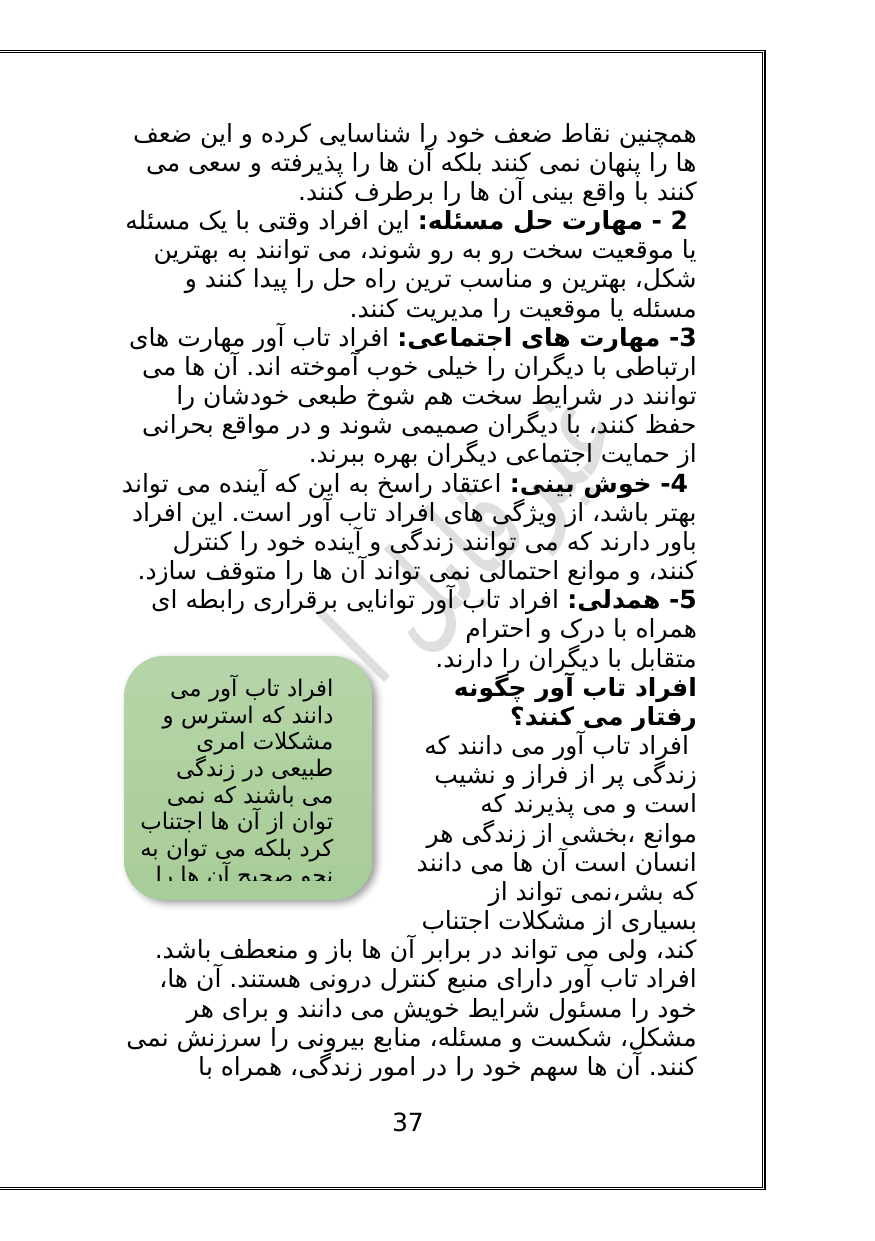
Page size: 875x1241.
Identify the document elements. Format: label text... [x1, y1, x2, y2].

text 2 - مهارت حل مسئله: این افراد وقتی با یک مسئله یا موقعیت سخت رو به رو شوند، می توانند به بهترین شکل، بهترین و مناسب ترین راه حل را پیدا کنند و مسئله یا موقعیت را مدیریت کنند. [119, 206, 697, 323]
text 3- مهارت های اجتماعی: افراد تاب آور مهارت های ارتباطی با دیگران را خیلی خوب آموخته اند. آن ها می توانند در شرایط سخت هم شوخ طبعی خودشان را حفظ کنند، با دیگران صمیمی شوند و در مواقع بحرانی از حمایت اجتماعی دیگران بهره ببرند. [119, 323, 697, 469]
text افراد تاب آور می دانند که زندگی پر از فراز و نشیب است و می پذیرند که موانع ،بخشی از زندگی هر انسان است آن ها می دانند که بشر،نمی تواند از بسیاری از مشکلات اجتناب کند، ولی می تواند در برابر آن ها باز و منعطف باشد. [119, 731, 697, 964]
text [119, 964, 697, 1081]
text 4- خوش بینی: اعتقاد راسخ به این که آینده می تواند بهتر باشد، از ویژگی های افراد تاب آور است. این افراد باور دارند که می توانند زندگی و آینده خود را کنترل کنند، و موانع احتمالی نمی تواند آن ها را متوقف سازد. [119, 469, 697, 585]
text 5- همدلی: افراد تاب آور توانایی برقراری رابطه ای همراه با درک و احترام متقابل با دیگران را دارند. [119, 585, 697, 673]
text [119, 119, 697, 206]
text افراد تاب آور چگونه رفتار می کنند؟ [374, 673, 697, 731]
